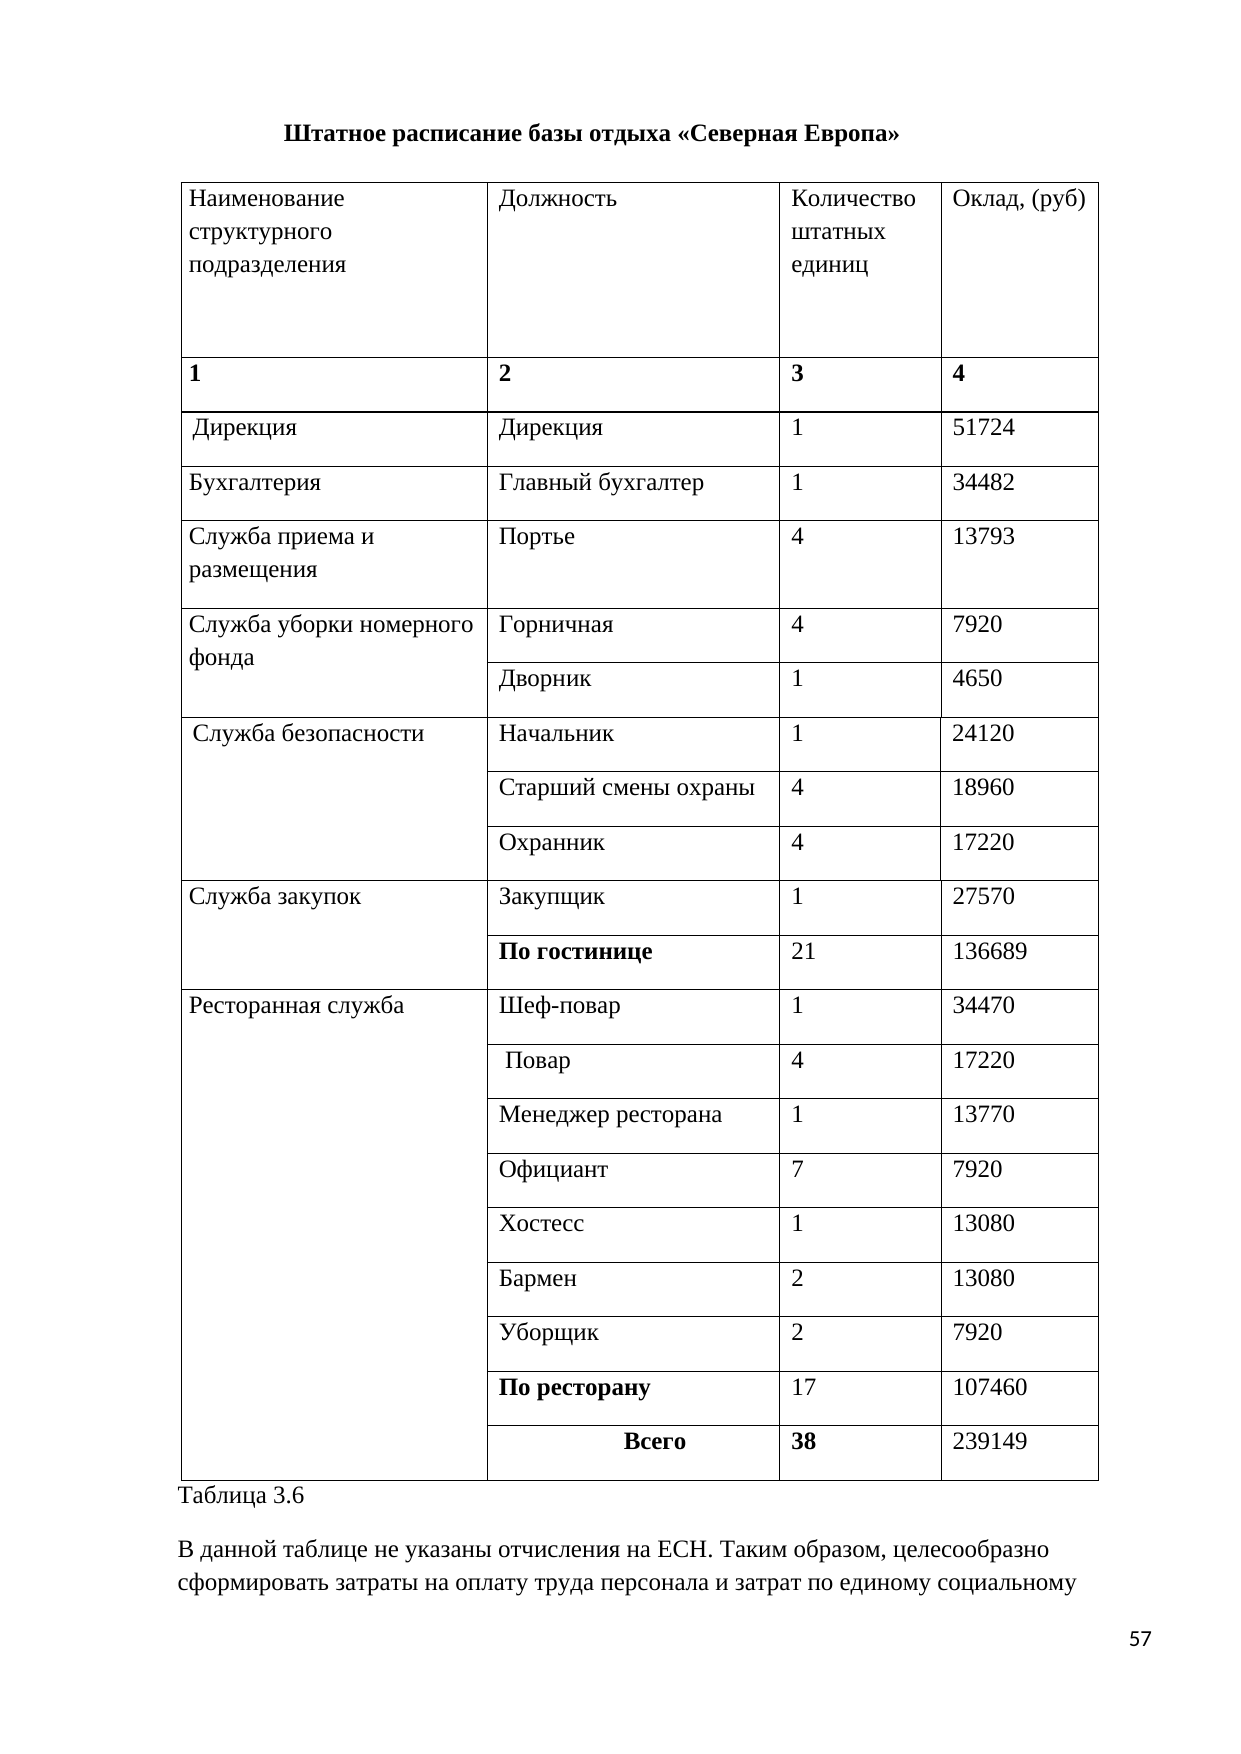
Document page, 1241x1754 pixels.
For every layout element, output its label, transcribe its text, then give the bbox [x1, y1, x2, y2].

table_cell 107460 [942, 1372, 1098, 1425]
table_cell 2 [780, 1317, 941, 1371]
table_cell Служба закупок [182, 881, 487, 989]
table_cell 13080 [942, 1263, 1098, 1316]
table_header Наименование структурного подразделения [182, 183, 487, 357]
table_cell Дирекция [182, 413, 487, 466]
table_cell 17220 [942, 1045, 1098, 1098]
table_cell 7920 [942, 609, 1098, 662]
table_cell 7920 [942, 1317, 1098, 1371]
table_cell По гостинице [488, 936, 779, 989]
table_cell Служба уборки номерного фонда [182, 609, 487, 717]
table_cell Официант [488, 1154, 779, 1207]
table_cell 27570 [942, 881, 1098, 935]
table_cell 1 [780, 663, 941, 717]
table_cell 2 [488, 358, 779, 411]
table_cell 34470 [942, 990, 1098, 1044]
table_cell 1 [780, 1208, 941, 1262]
table_cell 2 [780, 1263, 941, 1316]
table_cell Бухгалтерия [182, 467, 487, 520]
table_cell Уборщик [488, 1317, 779, 1371]
table_cell 13080 [942, 1208, 1098, 1262]
table_cell 17 [780, 1372, 941, 1425]
text Штатное расписание базы отдыха «Северная Европа» [177, 118, 1152, 147]
table_header Должность [488, 183, 779, 357]
table_header Оклад, (руб) [942, 183, 1098, 357]
table_cell Дворник [488, 663, 779, 717]
table_cell 1 [182, 358, 487, 411]
table_cell 4 [780, 827, 940, 880]
table_cell Шеф-повар [488, 990, 779, 1044]
table_cell 4650 [942, 663, 1098, 717]
table_cell Повар [488, 1045, 779, 1098]
table_cell Закупщик [488, 881, 779, 935]
table_cell 34482 [942, 467, 1098, 520]
table_cell 4 [780, 1045, 941, 1098]
table_cell 1 [780, 881, 941, 935]
table_cell 1 [780, 990, 941, 1044]
table_cell 136689 [942, 936, 1098, 989]
table_cell Хостесс [488, 1208, 779, 1262]
table_cell Дирекция [488, 413, 779, 466]
table_cell Охранник [488, 827, 779, 880]
table_cell 18960 [941, 772, 1098, 826]
table_cell 17220 [941, 827, 1098, 880]
table_cell Портье [488, 521, 779, 608]
table_cell 1 [780, 1099, 941, 1153]
table_cell 24120 [941, 718, 1098, 771]
table_cell 3 [780, 358, 941, 411]
table_cell Ресторанная служба [182, 990, 487, 1479]
table_cell 13793 [942, 521, 1098, 608]
table_cell 1 [780, 467, 941, 520]
table_cell 239149 [942, 1426, 1098, 1479]
table_cell По ресторану [488, 1372, 779, 1425]
table_cell Менеджер ресторана [488, 1099, 779, 1153]
table_cell 21 [780, 936, 941, 989]
table_cell 13770 [942, 1099, 1098, 1153]
table_cell 51724 [942, 413, 1098, 466]
table_cell 7 [780, 1154, 941, 1207]
text Таблица 3.6 [177, 1481, 1152, 1509]
table_cell Бармен [488, 1263, 779, 1316]
table_cell Старший смены охраны [488, 772, 779, 826]
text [177, 1534, 1152, 1596]
table_cell 4 [780, 609, 941, 662]
table_cell 4 [780, 521, 941, 608]
table_cell Главный бухгалтер [488, 467, 779, 520]
table_cell 38 [780, 1426, 941, 1479]
table_cell Служба приема и размещения [182, 521, 487, 608]
table_cell Всего [488, 1426, 779, 1479]
table_cell 4 [780, 772, 940, 826]
table_cell 4 [942, 358, 1098, 411]
table_cell 1 [780, 718, 940, 771]
table_header Количество штатных единиц [780, 183, 941, 357]
table_cell Служба безопасности [182, 718, 487, 880]
table_cell 1 [780, 413, 941, 466]
table_cell 7920 [942, 1154, 1098, 1207]
table_cell Начальник [488, 718, 779, 771]
table_cell Горничная [488, 609, 779, 662]
